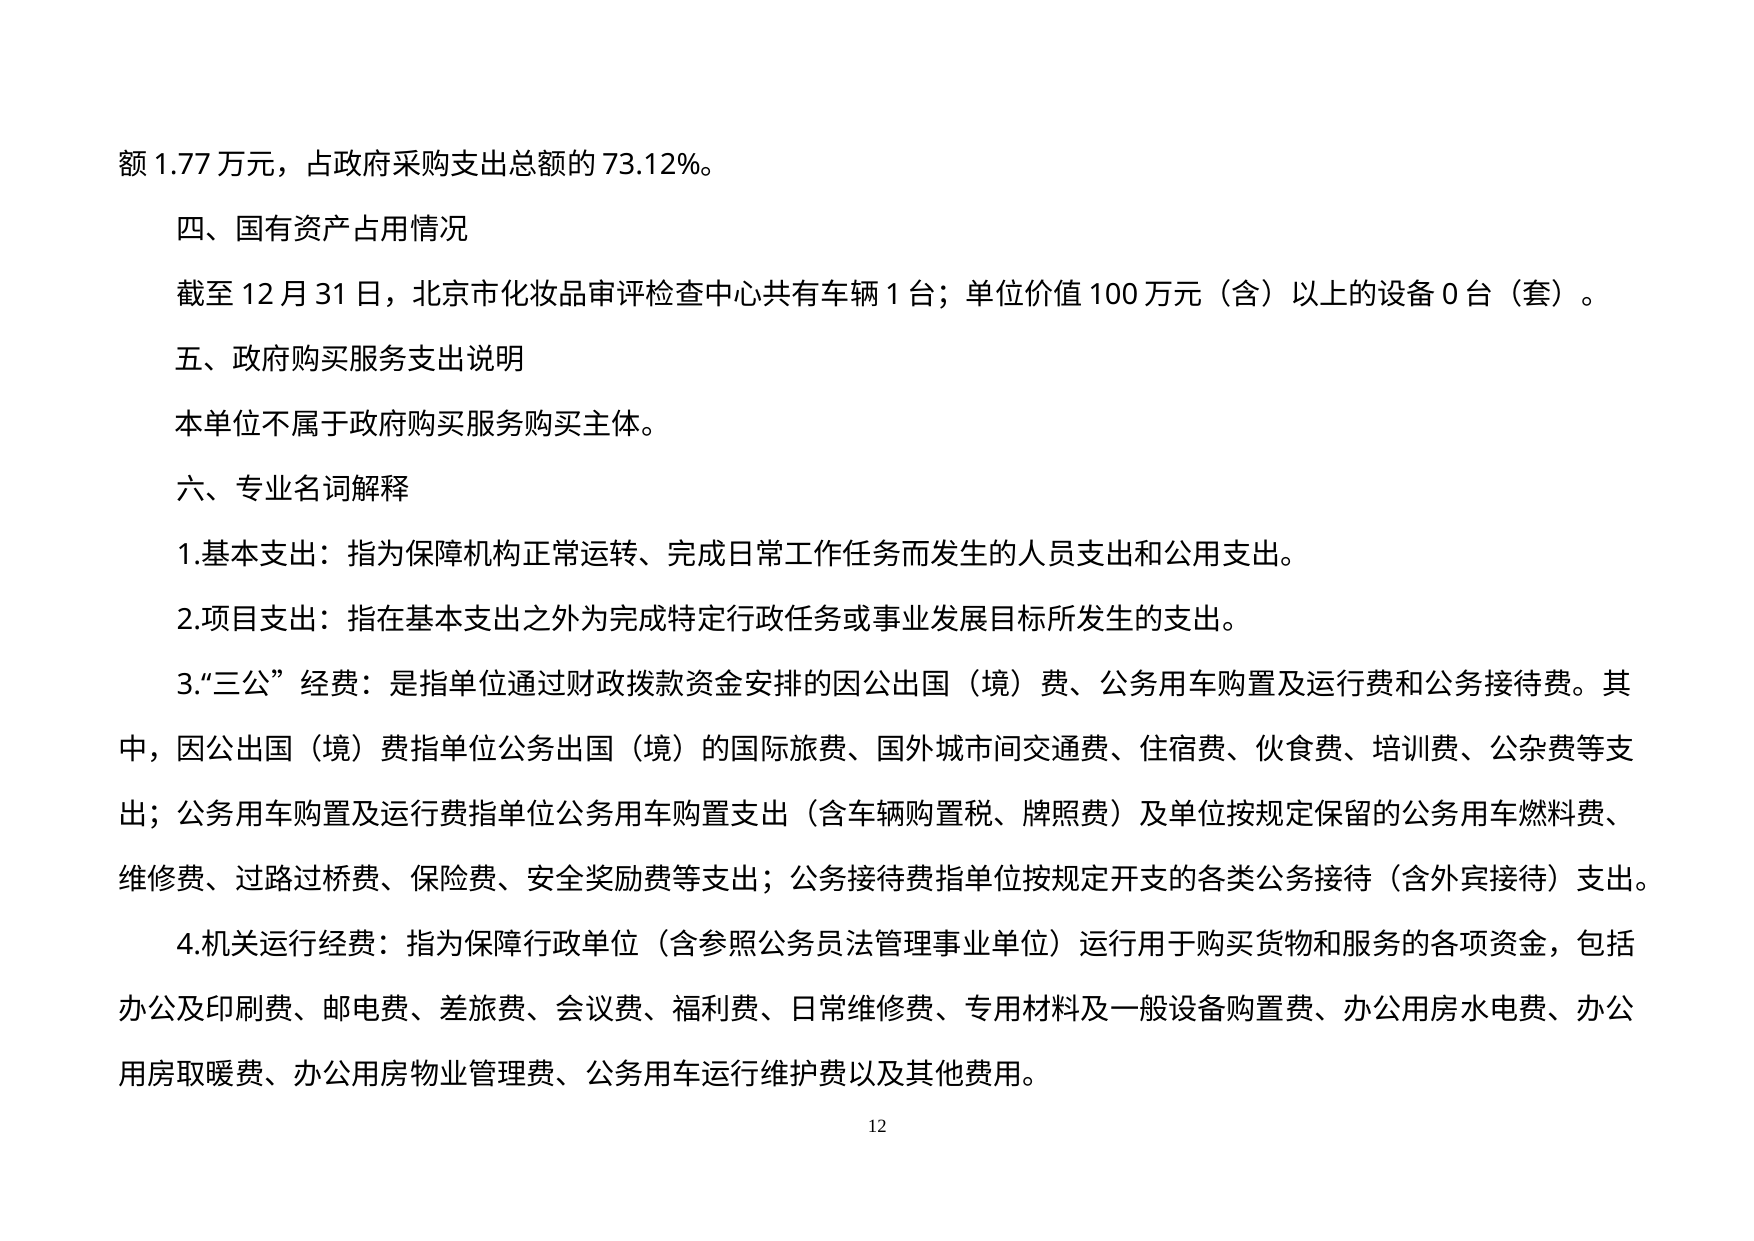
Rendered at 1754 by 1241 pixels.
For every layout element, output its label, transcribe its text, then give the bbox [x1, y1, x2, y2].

text 4.机关运行经费：指为保障行政单位（含参照公务员法管理事业单位）运行用于购买货物和服务的各项资金，包括办公及印刷费、邮电费、差旅费、会议费、福利费、日常维修费、专用材料及一般设备购置费、办公用房水电费、办公用房取暖费、办公用房物业管理费、公务用车运行维护费以及其他费用。 [118, 909, 1636, 1104]
text 2.项目支出：指在基本支出之外为完成特定行政任务或事业发展目标所发生的支出。 [118, 584, 1636, 649]
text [118, 129, 1636, 194]
text 截至12月31日，北京市化妆品审评检查中心共有车辆1台；单位价值100万元（含）以上的设备0台（套）。 [118, 259, 1636, 324]
text 3.“三公”经费：是指单位通过财政拨款资金安排的因公出国（境）费、公务用车购置及运行费和公务接待费。其中，因公出国（境）费指单位公务出国（境）的国际旅费、国外城市间交通费、住宿费、伙食费、培训费、公杂费等支出；公务用车购置及运行费指单位公务用车购置支出（含车辆购置税、牌照费）及单位按规定保留的公务用车燃料费、维修费、过路过桥费、保险费、安全奖励费等支出；公务接待费指单位按规定开支的各类公务接待（含外宾接待）支出。 [118, 649, 1636, 909]
text 五、政府购买服务支出说明 [118, 324, 1636, 389]
text 六、专业名词解释 [118, 454, 1636, 519]
text 本单位不属于政府购买服务购买主体。 [118, 389, 1636, 454]
text 1.基本支出：指为保障机构正常运转、完成日常工作任务而发生的人员支出和公用支出。 [118, 519, 1636, 584]
text 四、国有资产占用情况 [118, 194, 1636, 259]
